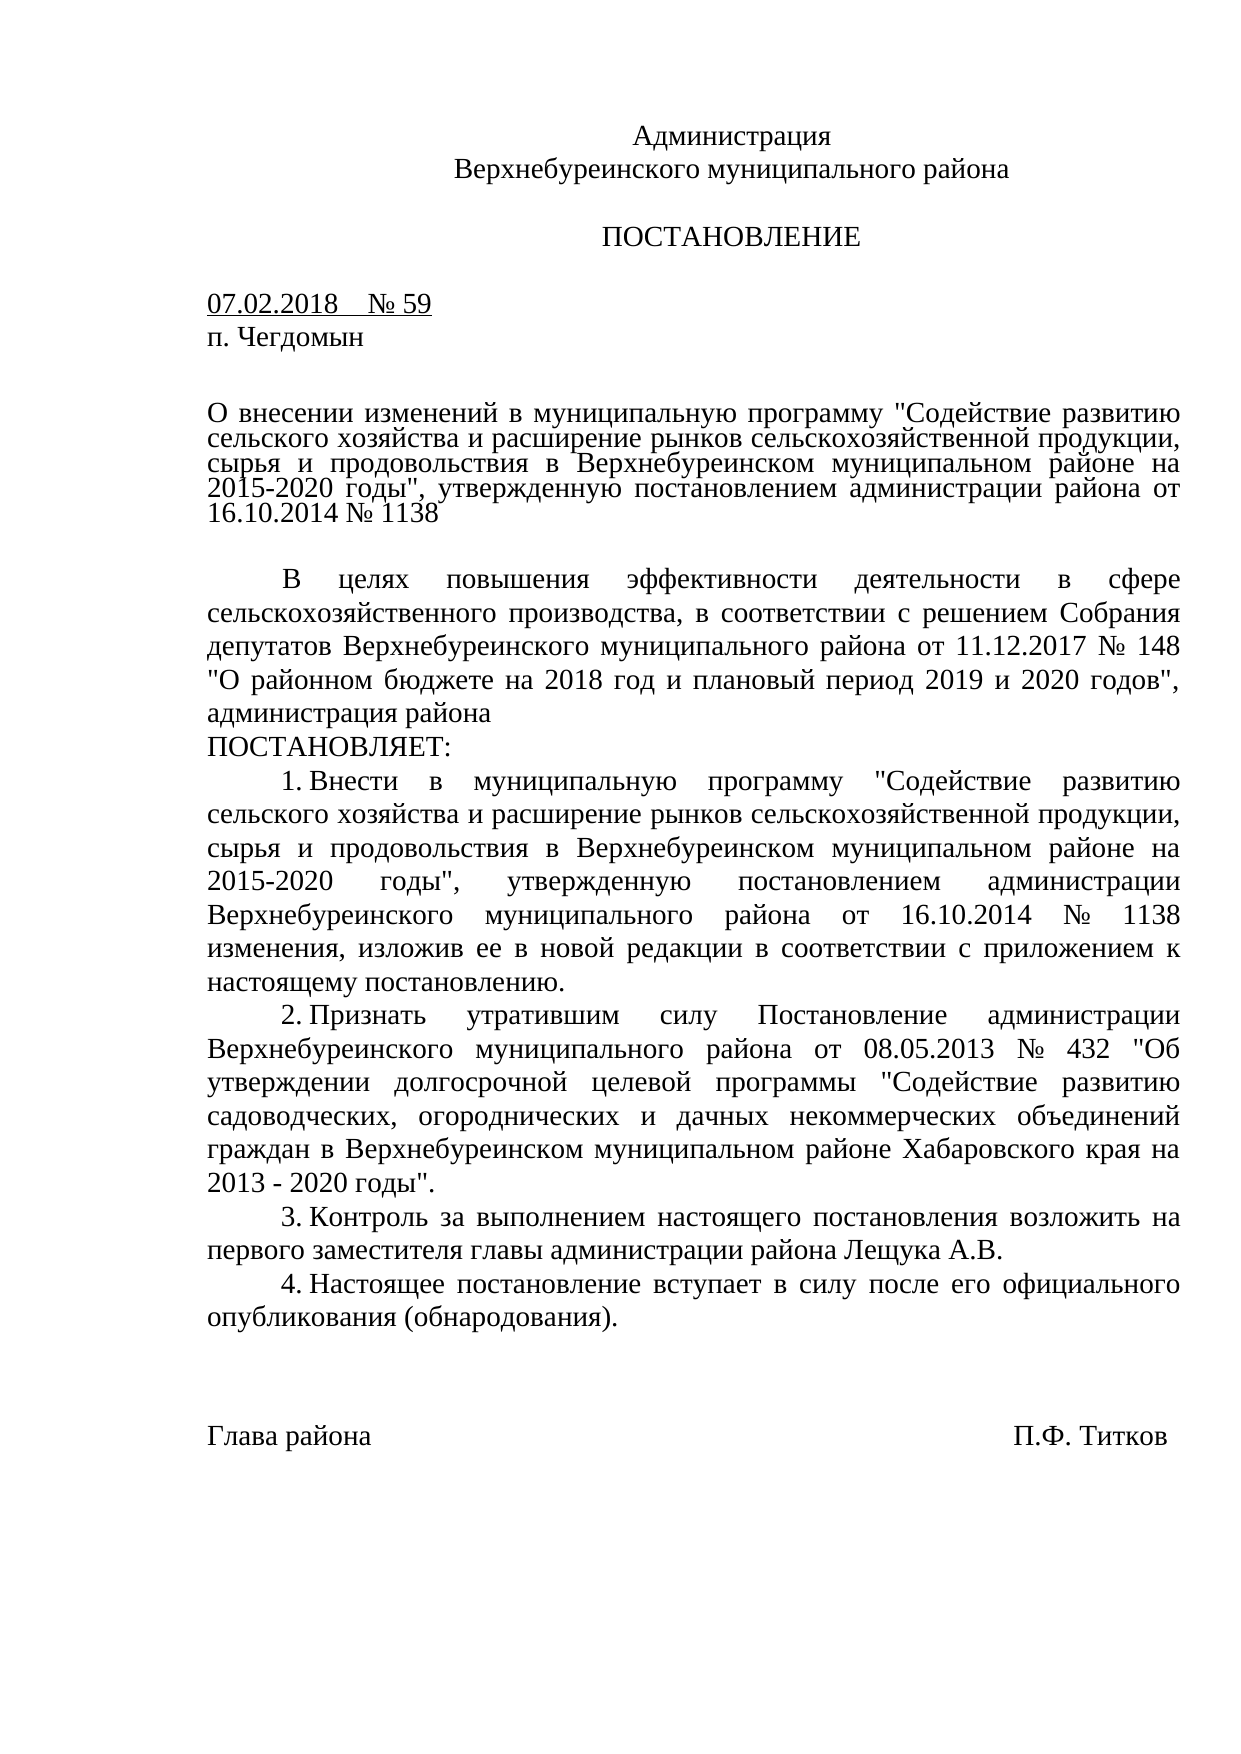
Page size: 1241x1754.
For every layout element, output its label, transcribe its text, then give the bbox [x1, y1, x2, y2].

list Настоящее постановление вступает в силу после его официального опубликования (обнародования). [207, 1266, 1181, 1333]
text Глава района П.Ф. Титков [207, 1425, 1181, 1450]
text Администрация [207, 118, 1181, 152]
text Верхнебуреинского муниципального района [207, 152, 1181, 185]
text ПОСТАНОВЛЕНИЕ [207, 219, 1181, 252]
text п. Чегдомын [207, 319, 1181, 353]
text О внесении изменений в муниципальную программу "Содействие развитию сельского хозяйства и расширение рынков сельскохозяйственной продукции, сырья и продовольствия в Верхнебуреинском муниципальном районе на 2015-2020 годы", утвержденную постановлением администрации района от 16.10.2014 № 1138 [207, 403, 1181, 528]
list Внести в муниципальную программу "Содействие развитию сельского хозяйства и расширение рынков сельскохозяйственной продукции, сырья и продовольствия в Верхнебуреинском муниципальном районе на 2015-2020 годы", утвержденную постановлением администрации Верхнебуреинского муниципального района от 16.10.2014 № 1138 изменения, изложив ее в новой редакции в соответствии с приложением к настоящему постановлению. [207, 763, 1181, 997]
list Признать утратившим силу Постановление администрации Верхнебуреинского муниципального района от 08.05.2013 № 432 "Об утверждении долгосрочной целевой программы "Содействие развитию садоводческих, огороднических и дачных некоммерческих объединений граждан в Верхнебуреинском муниципальном районе Хабаровского края на 2013 - 2020 годы". [207, 997, 1181, 1199]
list Контроль за выполнением настоящего постановления возложить на первого заместителя главы администрации района Лещука А.В. [207, 1199, 1181, 1266]
text 07.02.2018 № 59 [207, 286, 1181, 319]
title В целях повышения эффективности деятельности в сфере сельскохозяйственного производства, в соответствии с решением Собрания депутатов Верхнебуреинского муниципального района от 11.12.2017 № 148 "О районном бюджете на 2018 год и плановый период 2019 и 2020 годов", администрация района [207, 561, 1181, 729]
text ПОСТАНОВЛЯЕТ: [207, 729, 1181, 763]
